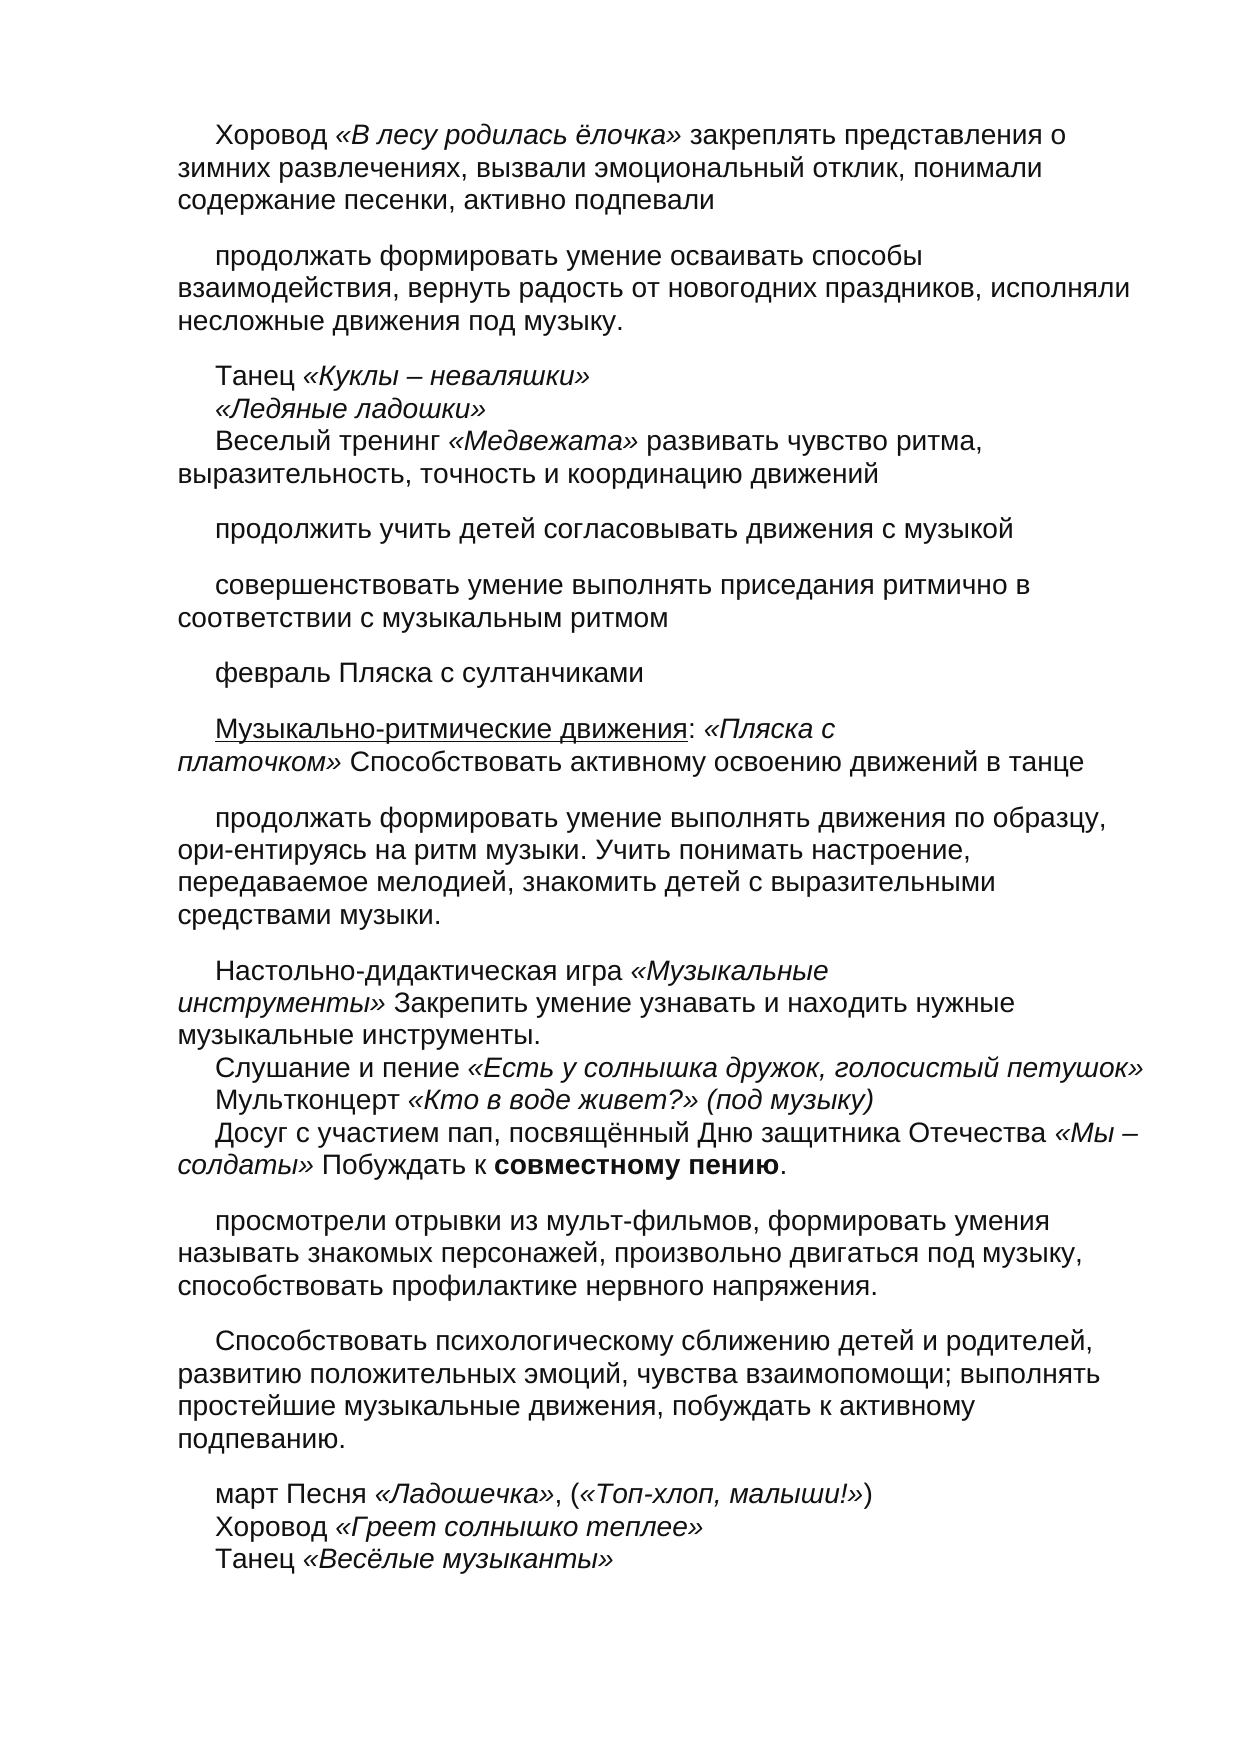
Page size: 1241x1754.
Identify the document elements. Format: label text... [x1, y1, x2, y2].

text Танец «Куклы – неваляшки» [177, 359, 1152, 392]
text продолжать формировать умение выполнять движения по образцу, ори-ентируясь на ритм музыки. Учить понимать настроение, передаваемое мелодией, знакомить детей с выразительными средствами музыки. [177, 801, 1152, 930]
text Слушание и пение «Есть у солнышка дружок, голосистый петушок» [177, 1051, 1152, 1083]
text просмотрели отрывки из мульт-фильмов, формировать умения называть знакомых персонажей, произвольно двигаться под музыку, способствовать профилактике нервного напряжения. [177, 1204, 1152, 1301]
text Веселый тренинг «Медвежата» развивать чувство ритма, выразительность, точность и координацию движений [177, 424, 1152, 489]
text Музыкально-ритмические движения: «Пляска с платочком» Способствовать активному освоению движений в танце [177, 712, 1152, 777]
text Настольно-дидактическая игра «Музыкальные инструменты» Закрепить умение узнавать и находить нужные музыкальные инструменты. [177, 953, 1152, 1051]
text Хоровод «В лесу родилась ёлочка» закреплять представления о зимних развлечениях, вызвали эмоциональный отклик, понимали содержание песенки, активно подпевали [177, 118, 1152, 215]
text продолжить учить детей согласовывать движения с музыкой [177, 512, 1152, 545]
text март Песня «Ладошечка», («Топ-хлоп, малыши!») [177, 1477, 1152, 1510]
text Способствовать психологическому сближению детей и родителей, развитию положительных эмоций, чувства взаимопомощи; выполнять простейшие музыкальные движения, побуждать к активному подпеванию. [177, 1324, 1152, 1454]
text «Ледяные ладошки» [177, 392, 1152, 424]
text Досуг с участием пап, посвящённый Дню защитника Отечества «Мы – солдаты» Побуждать к совместному пению. [177, 1116, 1152, 1180]
text продолжать формировать умение осваивать способы взаимодействия, вернуть радость от новогодних праздников, исполняли несложные движения под музыку. [177, 239, 1152, 336]
text совершенствовать умение выполнять приседания ритмично в соответствии с музыкальным ритмом [177, 568, 1152, 633]
text Мультконцерт «Кто в воде живет?» (под музыку) [177, 1083, 1152, 1116]
text февраль Пляска с султанчиками [177, 656, 1152, 689]
text Хоровод «Греет солнышко теплее» [177, 1510, 1152, 1542]
text Танец «Весёлые музыканты» [177, 1542, 1152, 1574]
